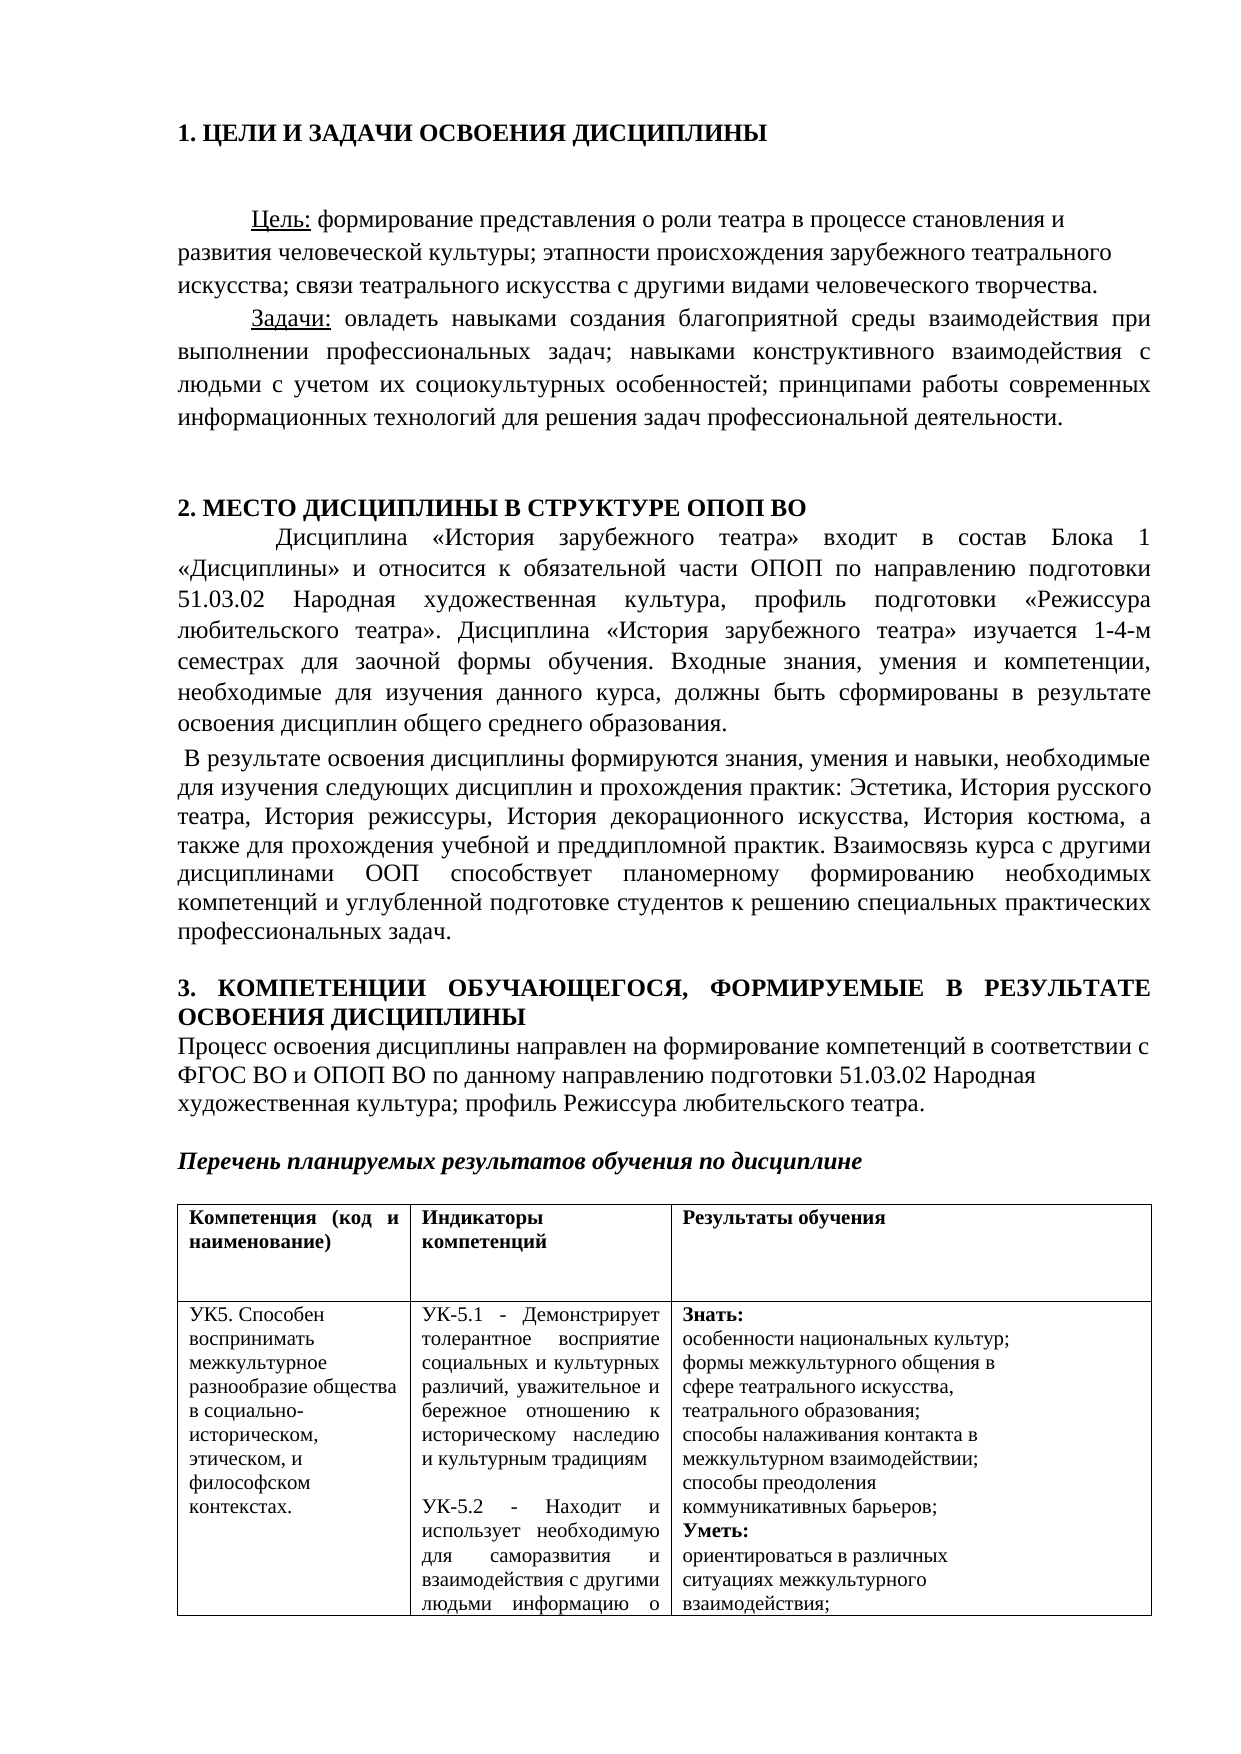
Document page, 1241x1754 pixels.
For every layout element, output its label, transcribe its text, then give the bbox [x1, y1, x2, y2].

text Процесс освоения дисциплины направлен на формирование компетенций в соответствии с ФГОС ВО и ОПОП ВО по данному направлению подготовки 51.03.02 Народная художественная культура; профиль Режиссура любительского театра. [177, 1031, 1152, 1117]
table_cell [178, 1302, 410, 1615]
text 1. ЦЕЛИ И ЗАДАЧИ ОСВОЕНИЯ ДИСЦИПЛИНЫ [177, 118, 1152, 147]
table_header Индикаторы компетенций [411, 1205, 671, 1301]
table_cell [411, 1302, 671, 1615]
table_header Результаты обучения [672, 1205, 1151, 1301]
table_header Компетенция (код и наименование) [178, 1205, 410, 1301]
text 3. КОМПЕТЕНЦИИ ОБУЧАЮЩЕГОСЯ, ФОРМИРУЕМЫЕ В РЕЗУЛЬТАТЕ ОСВОЕНИЯ ДИСЦИПЛИНЫ [177, 973, 1152, 1031]
text Дисциплина «История зарубежного театра» входит в состав Блока 1 «Дисциплины» и относится к обязательной части ОПОП по направлению подготовки 51.03.02 Народная художественная культура, профиль подготовки «Режиссура любительского театра». Дисциплина «История зарубежного театра» изучается 1-4-м семестрах для заочной формы обучения. Входные знания, умения и компетенции, необходимые для изучения данного курса, должны быть сформированы в результате освоения дисциплин общего среднего образования. [177, 522, 1152, 737]
text Цель: формирование представления о роли театра в процессе становления и развития человеческой культуры; этапности происхождения зарубежного театрального искусства; связи театрального искусства с другими видами человеческого творчества. [177, 204, 1152, 299]
text Задачи: овладеть навыками создания благоприятной среды взаимодействия при выполнении профессиональных задач; навыками конструктивного взаимодействия с людьми с учетом их социокультурных особенностей; принципами работы современных информационных технологий для решения задач профессиональной деятельности. [177, 303, 1152, 431]
text В результате освоения дисциплины формируются знания, умения и навыки, необходимые для изучения следующих дисциплин и прохождения практик: Эстетика, История русского театра, История режиссуры, История декорационного искусства, История костюма, а также для прохождения учебной и преддипломной практик. Взаимосвязь курса с другими дисциплинами ООП способствует планомерному формированию необходимых компетенций и углубленной подготовке студентов к решению специальных практических профессиональных задач. [177, 743, 1152, 945]
text 2. МЕСТО ДИСЦИПЛИНЫ В СТРУКТУРЕ ОПОП ВО [177, 493, 1152, 522]
text Перечень планируемых результатов обучения по дисциплине [177, 1146, 1152, 1175]
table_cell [672, 1302, 1151, 1615]
